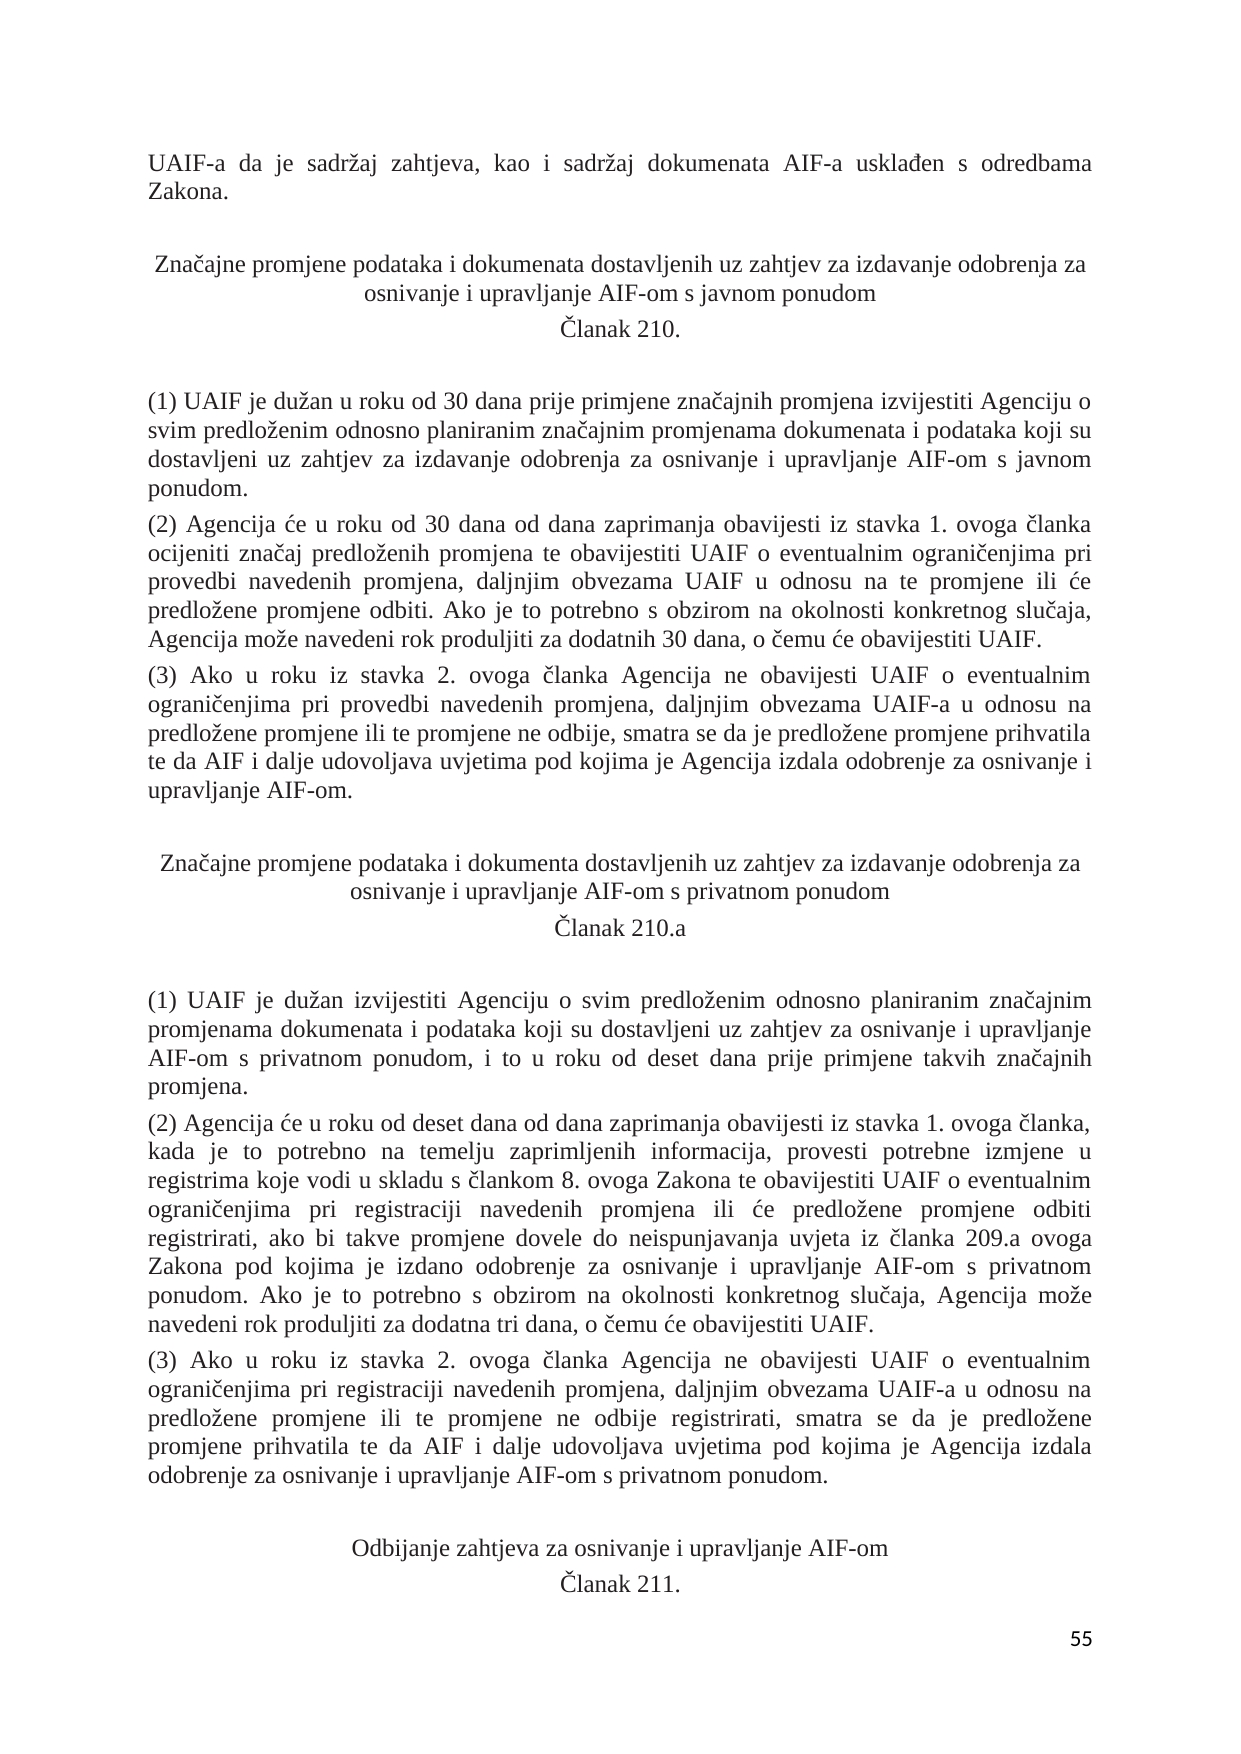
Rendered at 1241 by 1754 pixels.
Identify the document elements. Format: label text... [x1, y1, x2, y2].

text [148, 148, 1093, 205]
text (3) Ako u roku iz stavka 2. ovoga članka Agencija ne obavijesti UAIF o eventualnim ograničenjima pri provedbi navedenih promjena, daljnjim obvezama UAIF-a u odnosu na predložene promjene ili te promjene ne odbije, smatra se da je predložene promjene prihvatila te da AIF i dalje udovoljava uvjetima pod kojima je Agencija izdala odobrenje za osnivanje i upravljanje AIF-om. [148, 660, 1093, 804]
text (3) Ako u roku iz stavka 2. ovoga članka Agencija ne obavijesti UAIF o eventualnim ograničenjima pri registraciji navedenih promjena, daljnjim obvezama UAIF-a u odnosu na predložene promjene ili te promjene ne odbije registrirati, smatra se da je predložene promjene prihvatila te da AIF i dalje udovoljava uvjetima pod kojima je Agencija izdala odobrenje za osnivanje i upravljanje AIF-om s privatnom ponudom. [148, 1345, 1093, 1489]
text Odbijanje zahtjeva za osnivanje i upravljanje AIF-om [148, 1533, 1093, 1561]
text (1) UAIF je dužan u roku od 30 dana prije primjene značajnih promjena izvijestiti Agenciju o svim predloženim odnosno planiranim značajnim promjenama dokumenata i podataka koji su dostavljeni uz zahtjev za izdavanje odobrenja za osnivanje i upravljanje AIF-om s javnom ponudom. [148, 386, 1093, 501]
text Značajne promjene podataka i dokumenta dostavljenih uz zahtjev za izdavanje odobrenja za osnivanje i upravljanje AIF-om s privatnom ponudom [148, 848, 1093, 905]
text Članak 211. [148, 1569, 1093, 1598]
text (2) Agencija će u roku od deset dana od dana zaprimanja obavijesti iz stavka 1. ovoga članka, kada je to potrebno na temelju zaprimljenih informacija, provesti potrebne izmjene u registrima koje vodi u skladu s člankom 8. ovoga Zakona te obavijestiti UAIF o eventualnim ograničenjima pri registraciji navedenih promjena ili će predložene promjene odbiti registrirati, ako bi takve promjene dovele do neispunjavanja uvjeta iz članka 209.a ovoga Zakona pod kojima je izdano odobrenje za osnivanje i upravljanje AIF-om s privatnom ponudom. Ako je to potrebno s obzirom na okolnosti konkretnog slučaja, Agencija može navedeni rok produljiti za dodatna tri dana, o čemu će obavijestiti UAIF. [148, 1108, 1093, 1338]
text Značajne promjene podataka i dokumenata dostavljenih uz zahtjev za izdavanje odobrenja za osnivanje i upravljanje AIF-om s javnom ponudom [148, 249, 1093, 306]
text Članak 210. [148, 314, 1093, 343]
text (2) Agencija će u roku od 30 dana od dana zaprimanja obavijesti iz stavka 1. ovoga članka ocijeniti značaj predloženih promjena te obavijestiti UAIF o eventualnim ograničenjima pri provedbi navedenih promjena, daljnjim obvezama UAIF u odnosu na te promjene ili će predložene promjene odbiti. Ako je to potrebno s obzirom na okolnosti konkretnog slučaja, Agencija može navedeni rok produljiti za dodatnih 30 dana, o čemu će obavijestiti UAIF. [148, 509, 1093, 653]
text (1) UAIF je dužan izvijestiti Agenciju o svim predloženim odnosno planiranim značajnim promjenama dokumenata i podataka koji su dostavljeni uz zahtjev za osnivanje i upravljanje AIF-om s privatnom ponudom, i to u roku od deset dana prije primjene takvih značajnih promjena. [148, 985, 1093, 1100]
text Članak 210.a [148, 913, 1093, 941]
